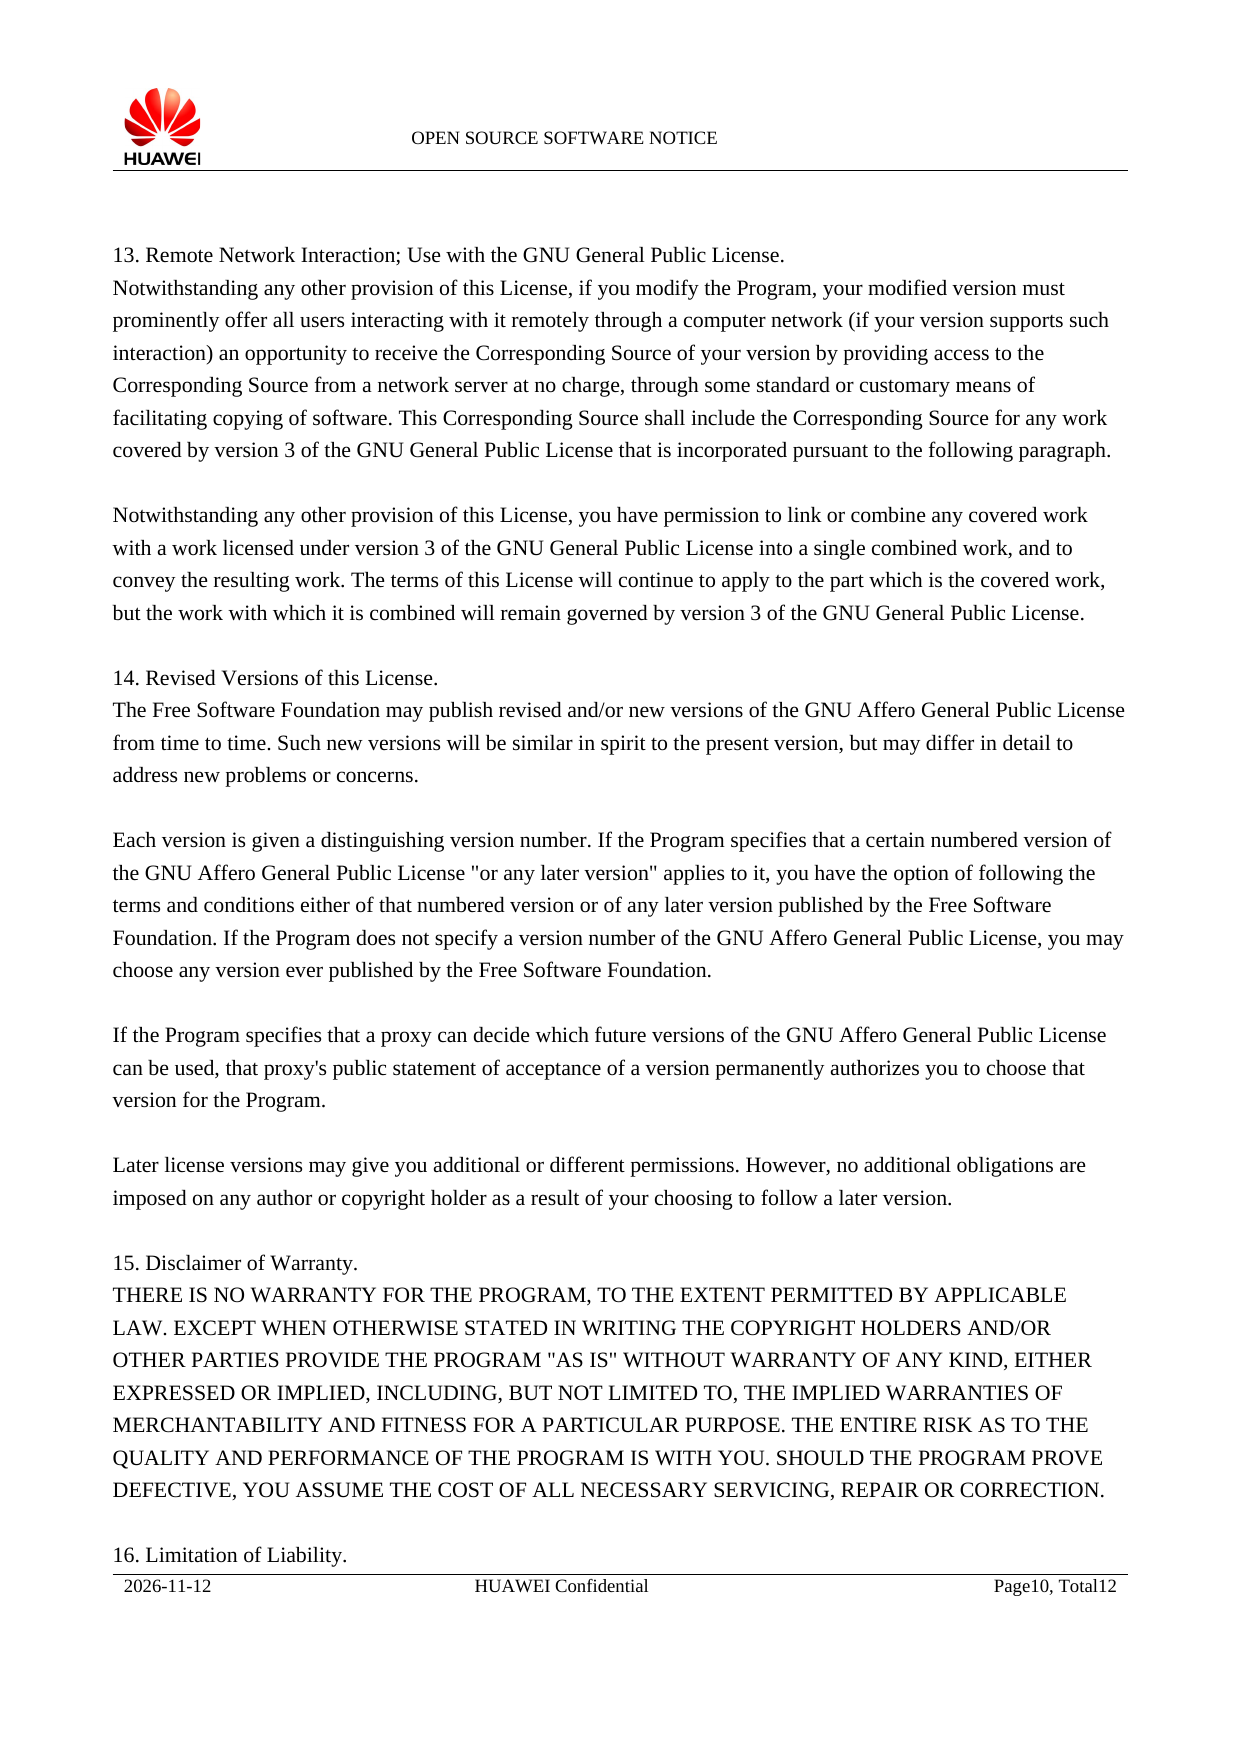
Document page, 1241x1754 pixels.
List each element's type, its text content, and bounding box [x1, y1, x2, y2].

picture [124, 88, 201, 165]
